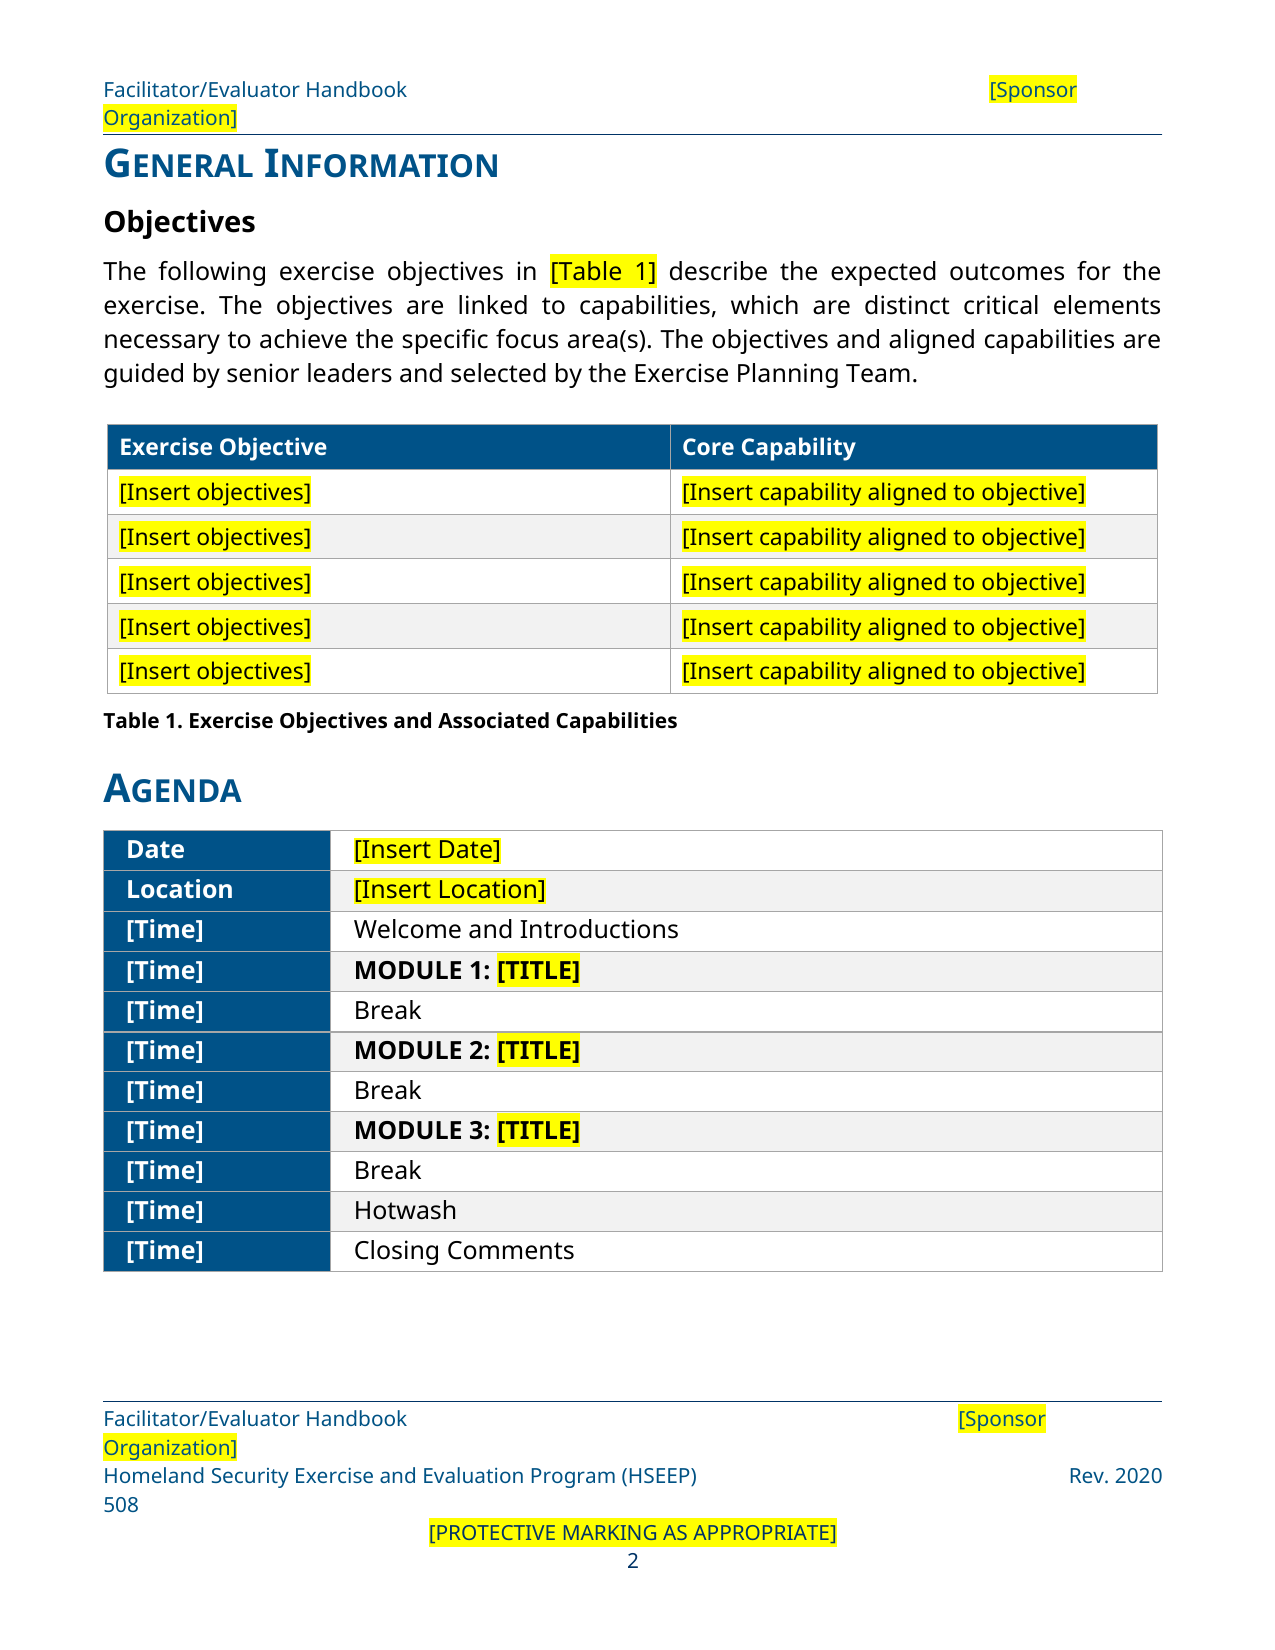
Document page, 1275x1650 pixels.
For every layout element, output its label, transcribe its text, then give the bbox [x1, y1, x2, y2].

table_cell Welcome and Introductions [331, 912, 1162, 951]
title Table 1. Exercise Objectives and Associated Capabilities [103, 706, 1162, 735]
table_header Core Capability [671, 425, 1157, 469]
table_cell [Time] [104, 992, 330, 1031]
table_cell [Time] [104, 952, 330, 991]
text The following exercise objectives in [Table 1] describe the expected outcomes for the exercise. The objectives are linked to capabilities, which are distinct critical elements necessary to achieve the specific focus area(s). The objectives and aligned capabilities are guided by senior leaders and selected by the Exercise Planning Team. [103, 254, 1162, 390]
table_cell Module 3: [Title] [331, 1112, 1162, 1151]
table_header [Insert Date] [331, 831, 1162, 870]
table_cell [Time] [104, 1072, 330, 1111]
table_cell [Time] [104, 1192, 330, 1231]
subtitle Objectives [103, 201, 1162, 241]
table_cell Closing Comments [331, 1232, 1162, 1271]
subtitle Agenda [103, 760, 1162, 814]
table_cell [Time] [104, 1152, 330, 1191]
table_cell Location [104, 871, 330, 911]
table_cell [Time] [104, 1112, 330, 1151]
table_cell [Insert objectives] [108, 559, 670, 603]
table_cell [Insert objectives] [108, 649, 670, 693]
table_cell [Insert Location] [331, 871, 1162, 911]
table_cell Hotwash [331, 1192, 1162, 1231]
table_cell Break [331, 992, 1162, 1031]
table_cell [Time] [104, 912, 330, 951]
table_cell [Insert capability aligned to objective] [671, 515, 1157, 558]
table_cell [Time] [104, 1033, 330, 1071]
table_cell [Insert capability aligned to objective] [671, 649, 1157, 693]
table_cell [Insert objectives] [108, 470, 670, 513]
table_cell Break [331, 1072, 1162, 1111]
table_cell Module 1: [Title] [331, 952, 1162, 991]
table_cell Module 2: [Title] [331, 1033, 1162, 1071]
table_cell [Insert capability aligned to objective] [671, 604, 1157, 648]
table_cell [Time] [104, 1232, 330, 1271]
table_cell [Insert objectives] [108, 515, 670, 558]
subtitle General Information [103, 135, 1162, 189]
table_header Date [104, 831, 330, 870]
table_cell [Insert capability aligned to objective] [671, 559, 1157, 603]
table_header Exercise Objective [108, 425, 670, 469]
table_cell Break [331, 1152, 1162, 1191]
table_cell [Insert objectives] [108, 604, 670, 648]
table_cell [Insert capability aligned to objective] [671, 470, 1157, 513]
